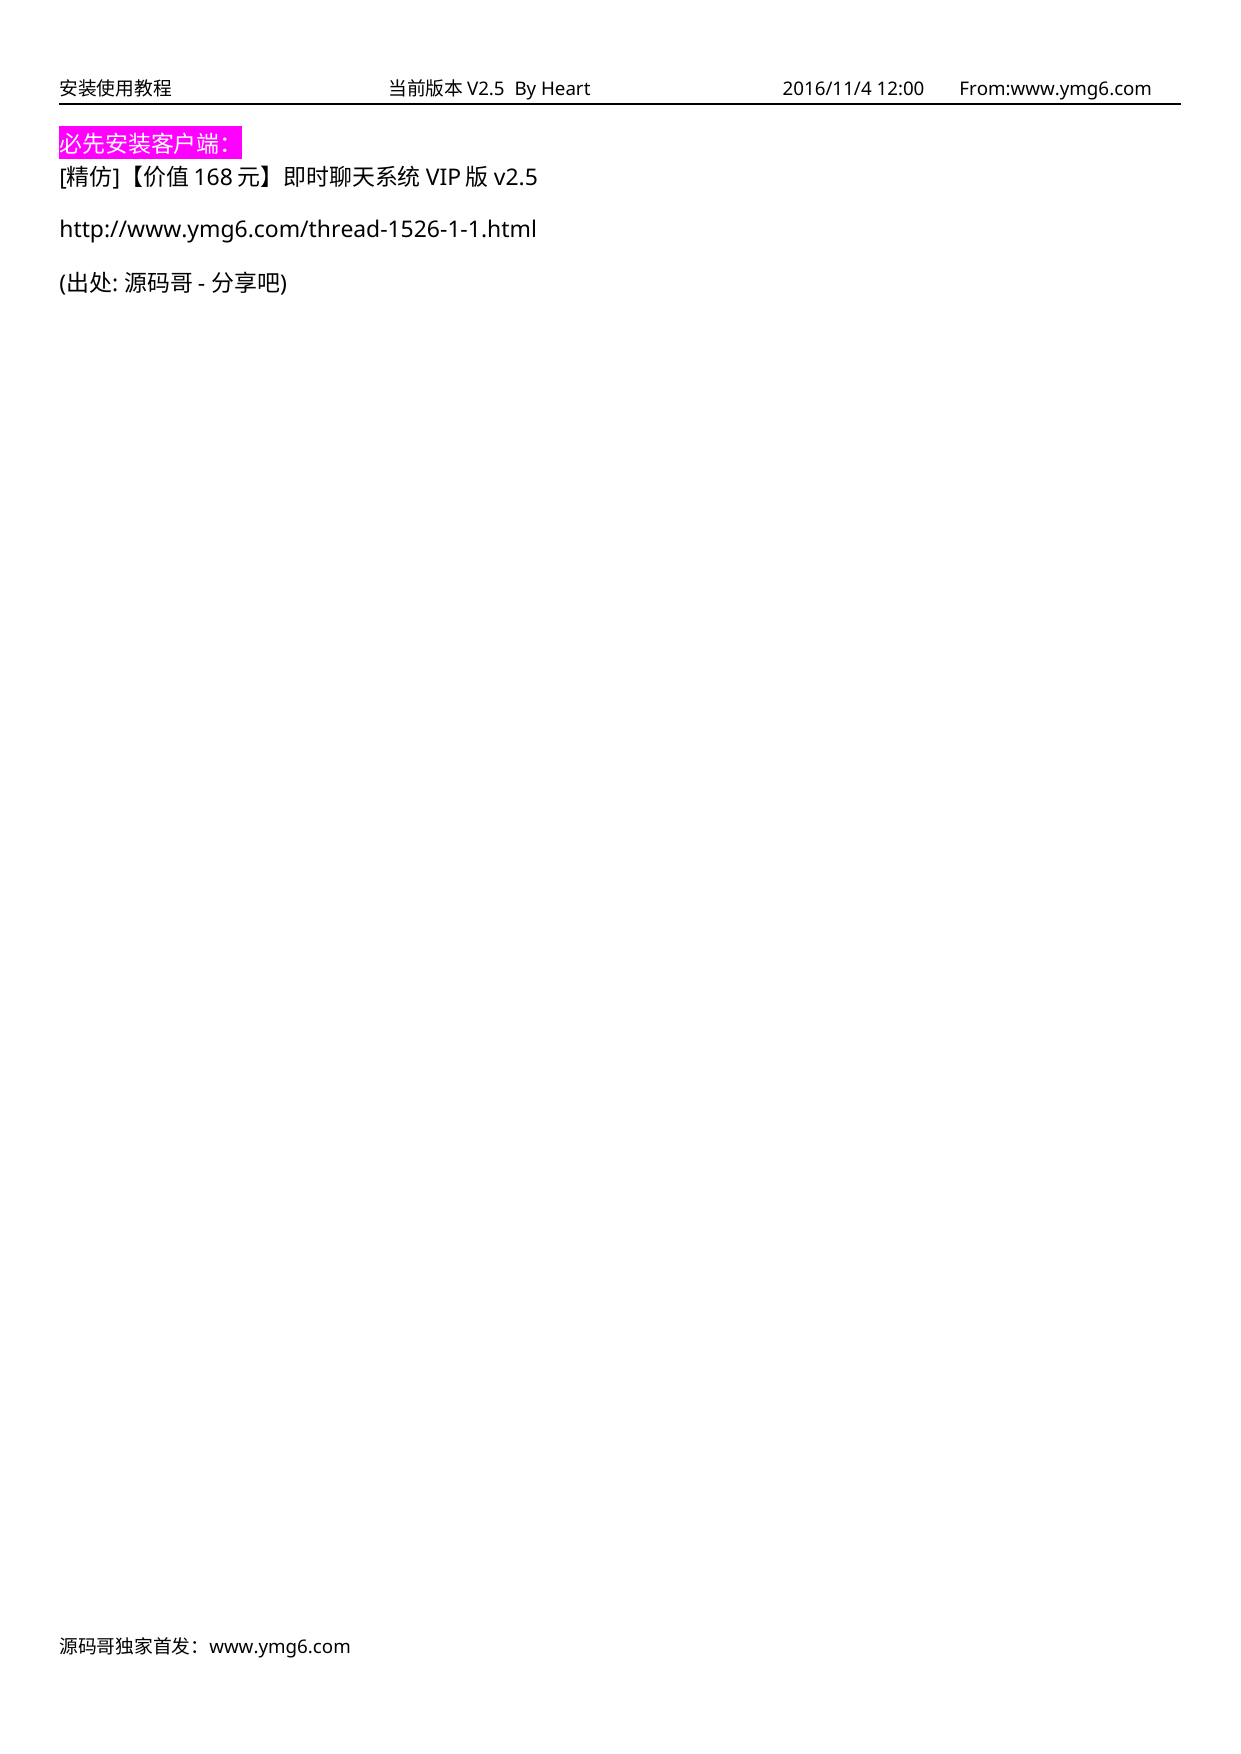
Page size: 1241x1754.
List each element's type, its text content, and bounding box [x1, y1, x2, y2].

text 必先安装客户端： [精仿]【价值168元】即时聊天系统 VIP版 v2.5 [59, 126, 1181, 192]
text (出处: 源码哥 - 分享吧) [59, 265, 1181, 329]
text http://www.ymg6.com/thread-1526-1-1.html [59, 213, 1181, 244]
